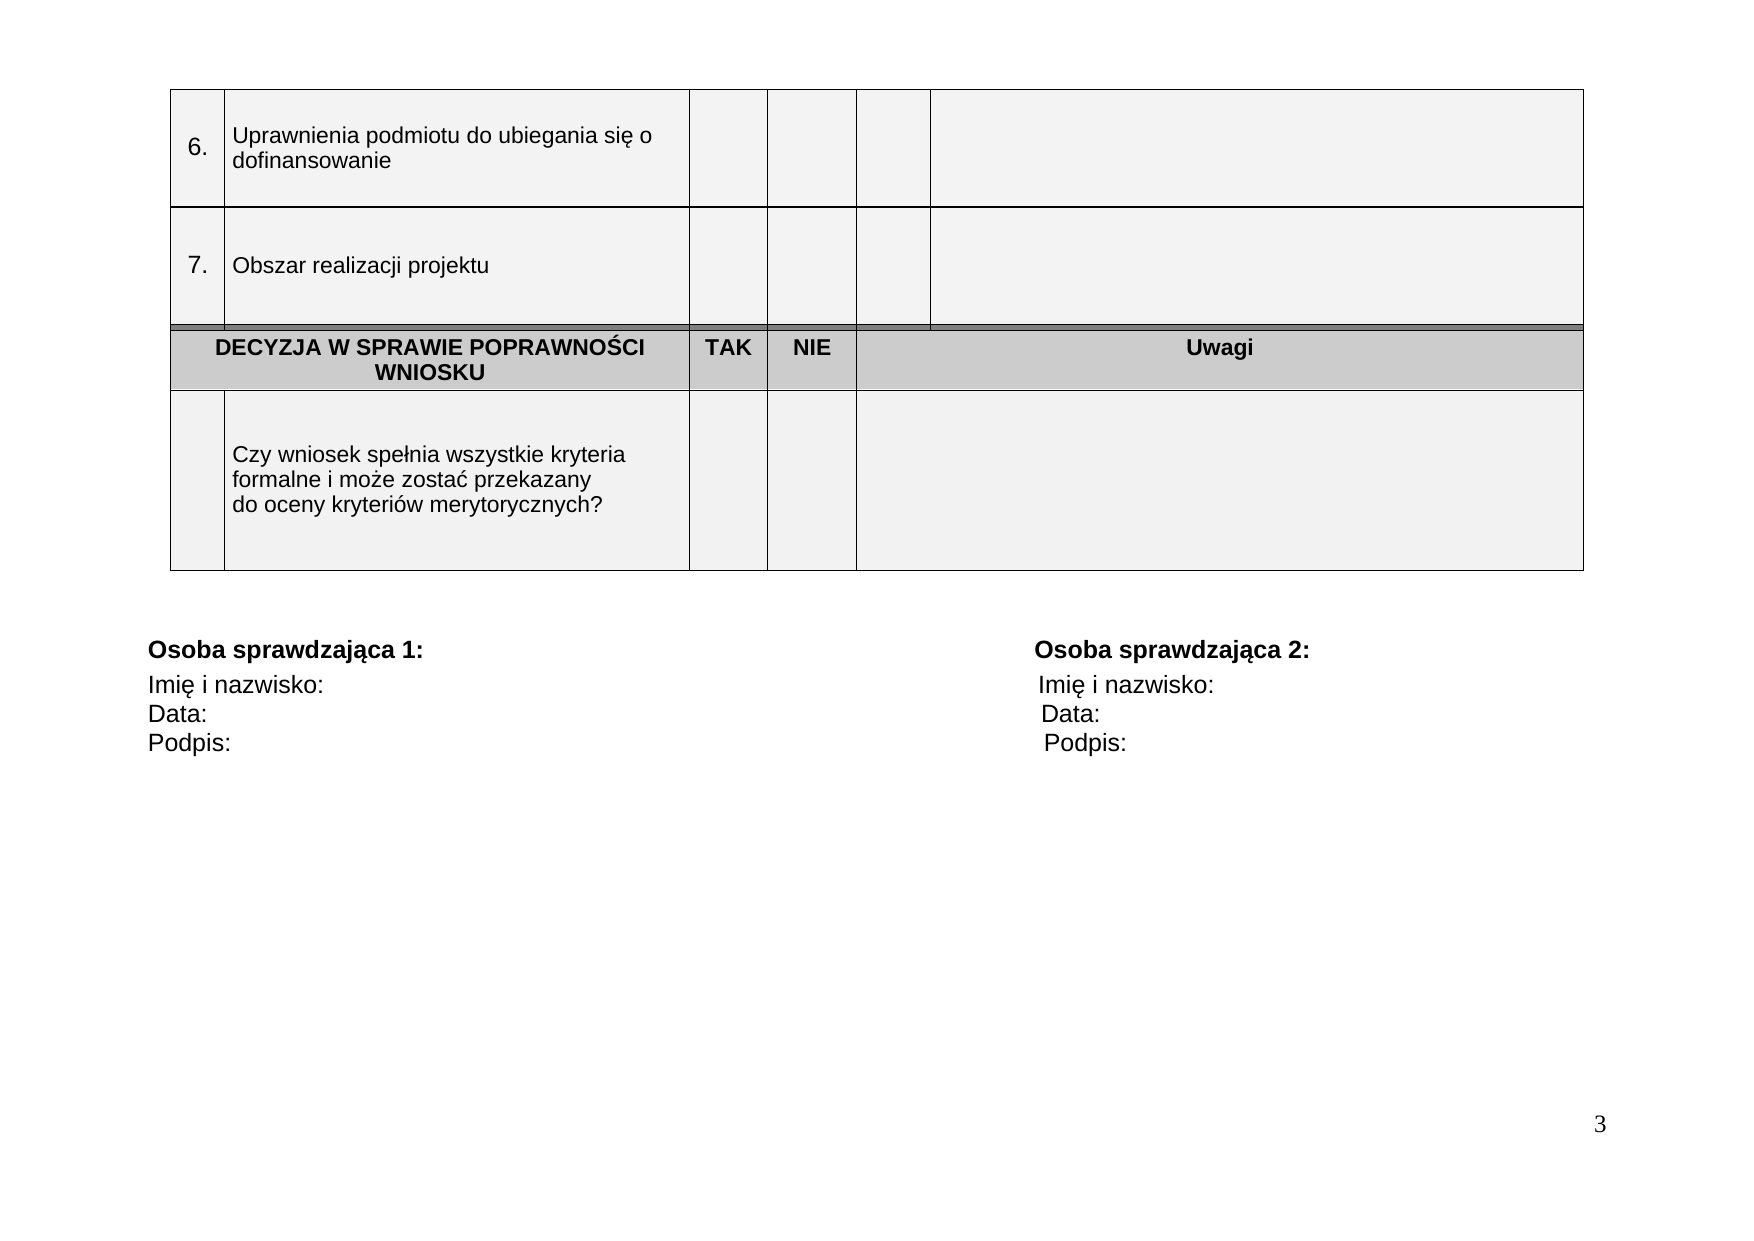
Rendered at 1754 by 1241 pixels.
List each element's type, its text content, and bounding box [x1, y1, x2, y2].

table_cell [931, 325, 1583, 330]
table_cell [690, 90, 767, 206]
table_cell [225, 325, 689, 330]
table_cell [931, 90, 1583, 206]
table_cell [690, 325, 767, 330]
table_cell TAK [690, 331, 767, 389]
table_cell Uprawnienia podmiotu do ubiegania się o dofinansowanie [225, 90, 689, 206]
table_cell 6. [171, 90, 224, 206]
table_cell [857, 325, 930, 330]
table_cell [768, 325, 856, 330]
table_cell [768, 391, 856, 570]
text Osoba sprawdzająca 1: Osoba sprawdzająca 2: [148, 635, 1606, 664]
table_cell [171, 325, 224, 330]
table_cell Uwagi [857, 331, 1583, 389]
table_cell Obszar realizacji projektu [225, 208, 689, 324]
table_cell DECYZJA W SPRAWIE POPRAWNOŚCI WNIOSKU [171, 331, 689, 389]
table_cell [768, 90, 856, 206]
table_cell [768, 208, 856, 324]
table_cell 7. [171, 208, 224, 324]
table_cell Czy wniosek spełnia wszystkie kryteria formalne i może zostać przekazany do oceny kryteriów merytorycznych? [225, 391, 689, 570]
table_cell [171, 391, 224, 570]
table_cell [857, 391, 1583, 570]
text Data: Data: Podpis: Podpis: [148, 699, 1606, 756]
table_cell [690, 391, 767, 570]
table_cell [857, 208, 930, 324]
table_cell NIE [768, 331, 856, 389]
table_cell [931, 208, 1583, 324]
table_cell [690, 208, 767, 324]
text Imię i nazwisko: Imię i nazwisko: [148, 670, 1606, 699]
table_cell [857, 90, 930, 206]
